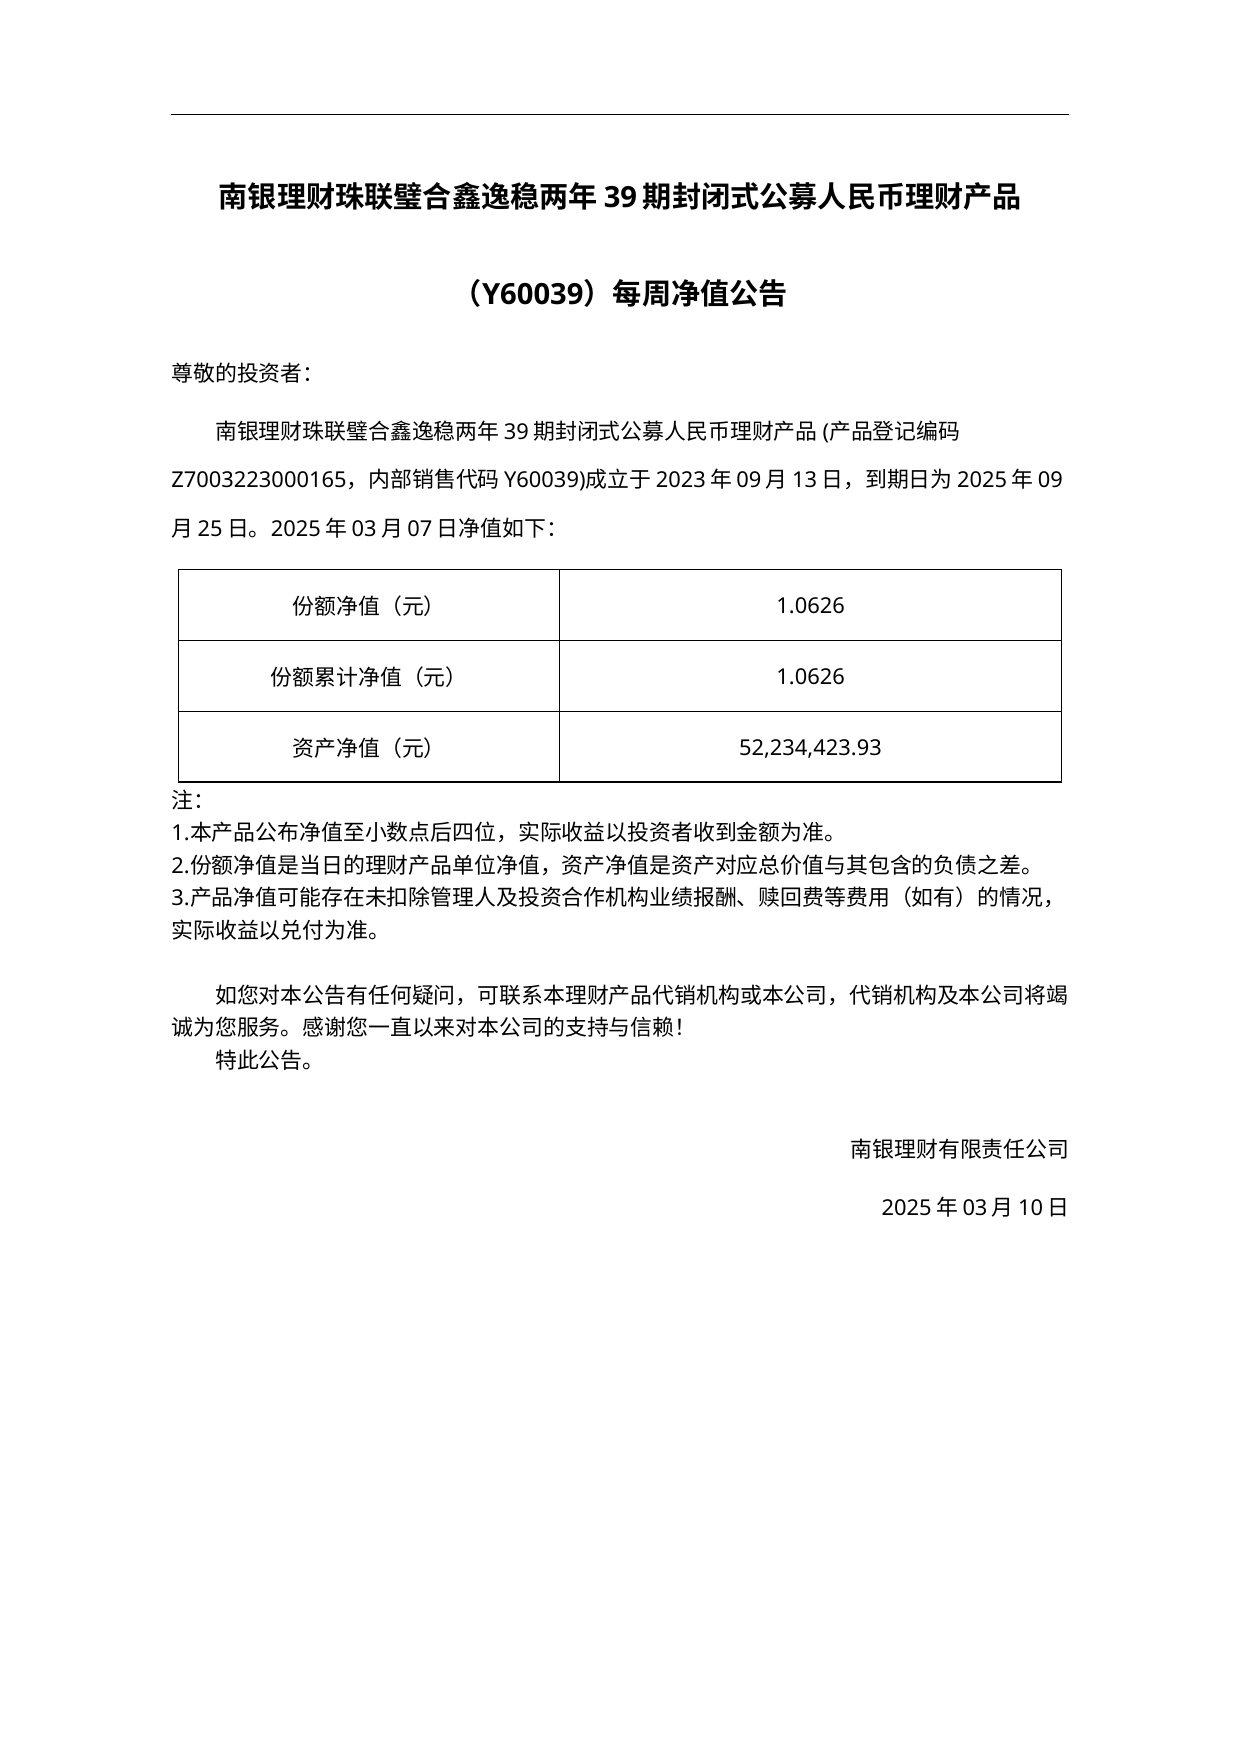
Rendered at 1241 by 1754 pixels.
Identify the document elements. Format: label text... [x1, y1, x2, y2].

table_cell 份额累计净值（元） [179, 641, 559, 711]
table_cell 资产净值（元） [179, 712, 559, 781]
text 南银理财珠联璧合鑫逸稳两年39期封闭式公募人民币理财产品 (产品登记编码Z7003223000165，内部销售代码Y60039)成立于2023年09月13日，到期日为2025年09月25日。2025年03月07日净值如下： [171, 413, 1069, 543]
table_cell 1.0626 [560, 641, 1061, 711]
text 2.份额净值是当日的理财产品单位净值，资产净值是资产对应总价值与其包含的负债之差。 [171, 847, 1069, 880]
text 如您对本公告有任何疑问，可联系本理财产品代销机构或本公司，代销机构及本公司将竭诚为您服务。感谢您一直以来对本公司的支持与信赖！ [171, 977, 1069, 1042]
text 2025年03月10日 [171, 1190, 1069, 1222]
table_cell 52,234,423.93 [560, 712, 1061, 781]
text 注： [171, 782, 1069, 815]
table_header 1.0626 [560, 570, 1061, 640]
text 南银理财有限责任公司 [171, 1132, 1069, 1164]
text 尊敬的投资者： [171, 355, 1069, 388]
text 特此公告。 [171, 1042, 1069, 1075]
text 1.本产品公布净值至小数点后四位，实际收益以投资者收到金额为准。 [171, 815, 1069, 847]
text 南银理财珠联璧合鑫逸稳两年39期封闭式公募人民币理财产品（Y60039）每周净值公告 [171, 162, 1069, 324]
text 3.产品净值可能存在未扣除管理人及投资合作机构业绩报酬、赎回费等费用（如有）的情况，实际收益以兑付为准。 [171, 880, 1069, 945]
table_header 份额净值（元） [179, 570, 559, 640]
